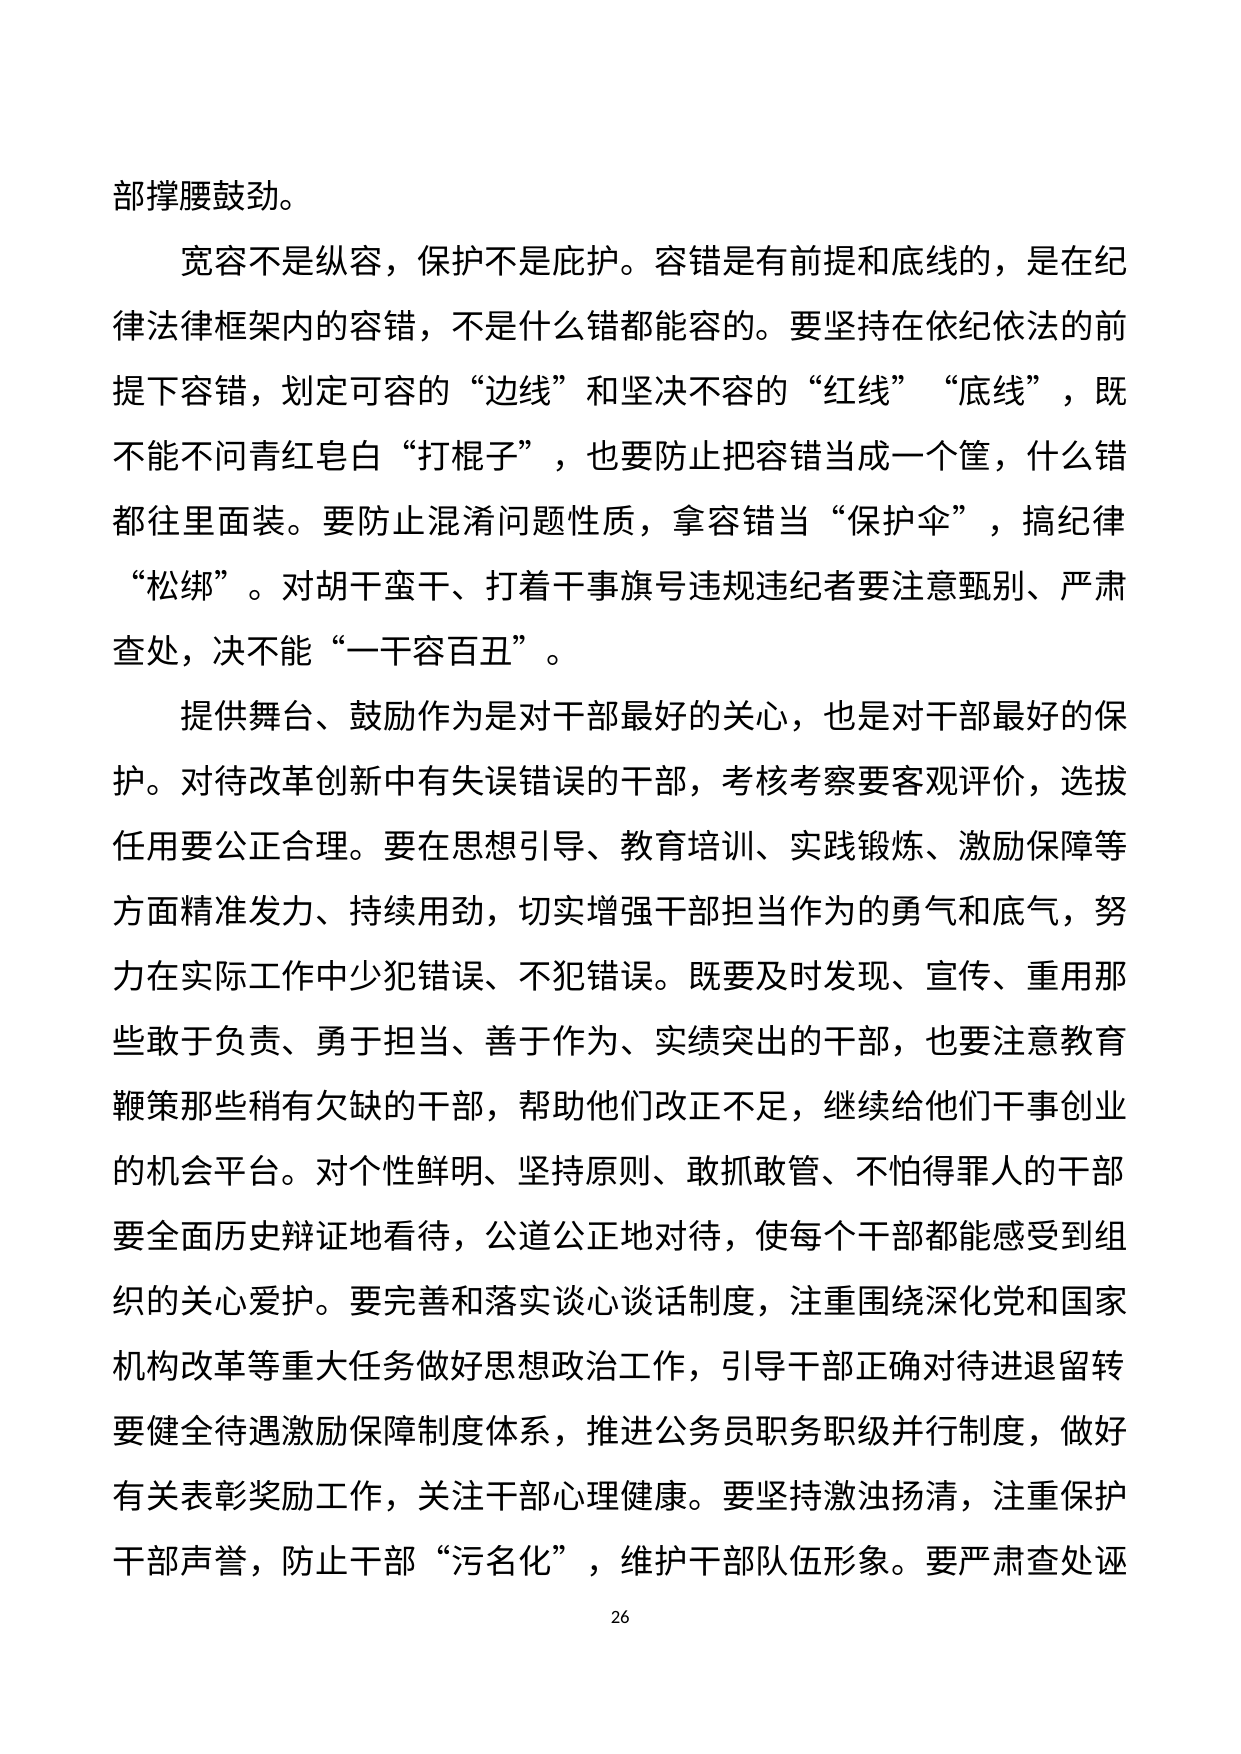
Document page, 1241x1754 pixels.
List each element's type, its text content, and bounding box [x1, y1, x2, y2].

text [112, 682, 1128, 1592]
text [112, 162, 1128, 227]
text 宽容不是纵容，保护不是庇护。容错是有前提和底线的，是在纪律法律框架内的容错，不是什么错都能容的。要坚持在依纪依法的前提下容错，划定可容的“边线”和坚决不容的“红线”“底线”，既不能不问青红皂白“打棍子”，也要防止把容错当成一个筐，什么错都往里面装。要防止混淆问题性质，拿容错当“保护伞”，搞纪律“松绑”。对胡干蛮干、打着干事旗号违规违纪者要注意甄别、严肃查处，决不能“一干容百丑”。 [112, 227, 1128, 682]
